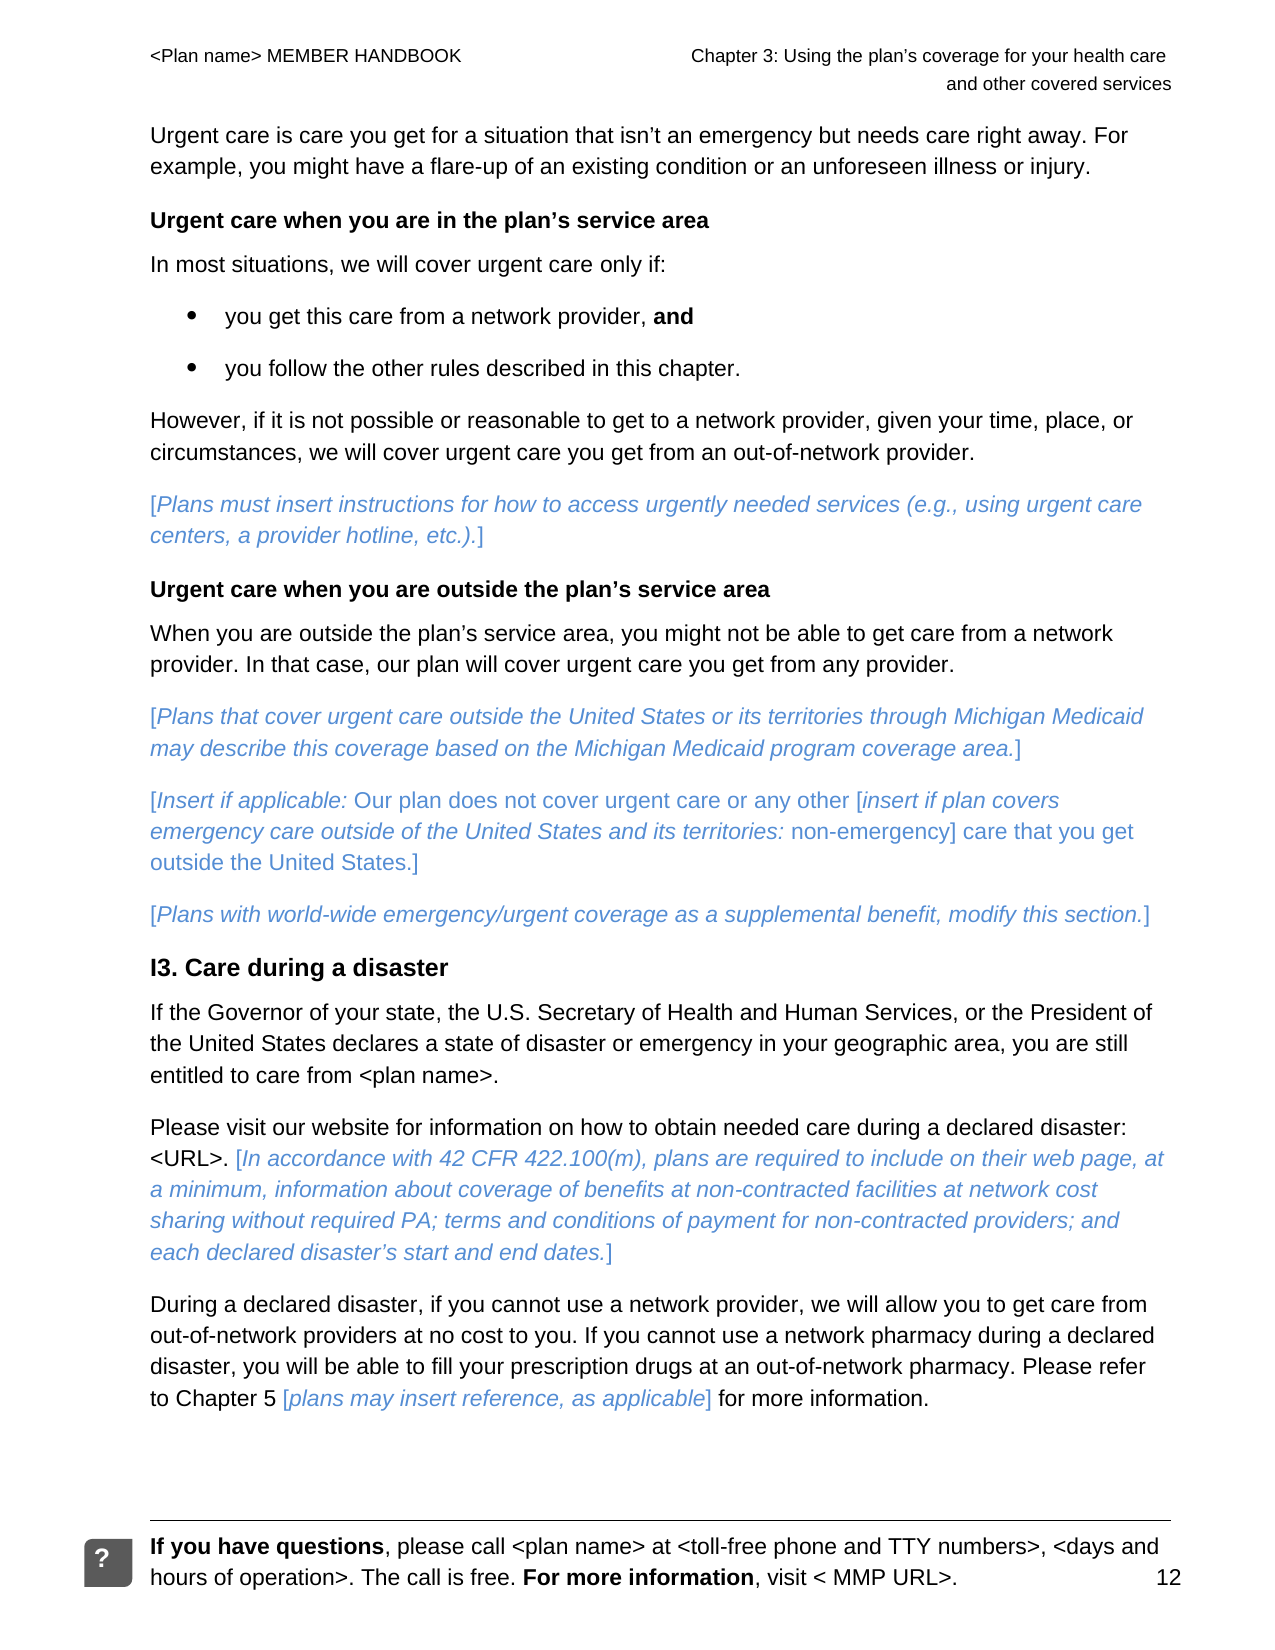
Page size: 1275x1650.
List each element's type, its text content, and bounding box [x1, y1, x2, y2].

text During a declared disaster, if you cannot use a network provider, we will allow you to get care from out-of-network providers at no cost to you. If you cannot use a network pharmacy during a declared disaster, you will be able to fill your prescription drugs at an out-of-network pharmacy. Please refer to Chapter 5 [plans may insert reference, as applicable] for more information. [150, 1287, 1171, 1412]
list you follow the other rules described in this chapter. [187, 352, 1096, 383]
text [Plans with world-wide emergency/urgent coverage as a supplemental benefit, modify this section.] [150, 898, 1171, 929]
text [Plans that cover urgent care outside the United States or its territories through Michigan Medicaid may describe this coverage based on the Michigan Medicaid program coverage area.] [150, 700, 1171, 762]
text However, if it is not possible or reasonable to get to a network provider, given your time, place, or circumstances, we will cover urgent care you get from an out-of-network provider. [150, 404, 1171, 466]
list you get this care from a network provider, and [187, 300, 1096, 331]
text Urgent care when you are outside the plan’s service area [150, 571, 1096, 604]
subtitle I3. Care during a disaster [150, 950, 1096, 983]
text When you are outside the plan’s service area, you might not be able to get care from a network provider. In that case, our plan will cover urgent care you get from any provider. [150, 616, 1171, 679]
text If the Governor of your state, the U.S. Secretary of Health and Human Services, or the President of the United States declares a state of disaster or emergency in your geographic area, you are still entitled to care from <plan name>. [150, 996, 1171, 1089]
text [Insert if applicable: Our plan does not cover urgent care or any other [insert if plan covers emergency care outside of the United States and its territories: non-emergency] care that you get outside the United States.] [150, 783, 1171, 877]
text Urgent care when you are in the plan’s service area [150, 202, 1096, 235]
text In most situations, we will cover urgent care only if: [150, 248, 1171, 279]
text [Plans must insert instructions for how to access urgently needed services (e.g., using urgent care centers, a provider hotline, etc.).] [150, 487, 1171, 550]
text Please visit our website for information on how to obtain needed care during a declared disaster: <URL>. [In accordance with 42 CFR 422.100(m), plans are required to include on their web page, at a minimum, information about coverage of benefits at non-contracted facilities at network cost sharing without required PA; terms and conditions of payment for non-contracted providers; and each declared disaster’s start and end dates.] [150, 1110, 1171, 1266]
text Urgent care is care you get for a situation that isn’t an emergency but needs care right away. For example, you might have a flare-up of an existing condition or an unforeseen illness or injury. [150, 118, 1171, 181]
